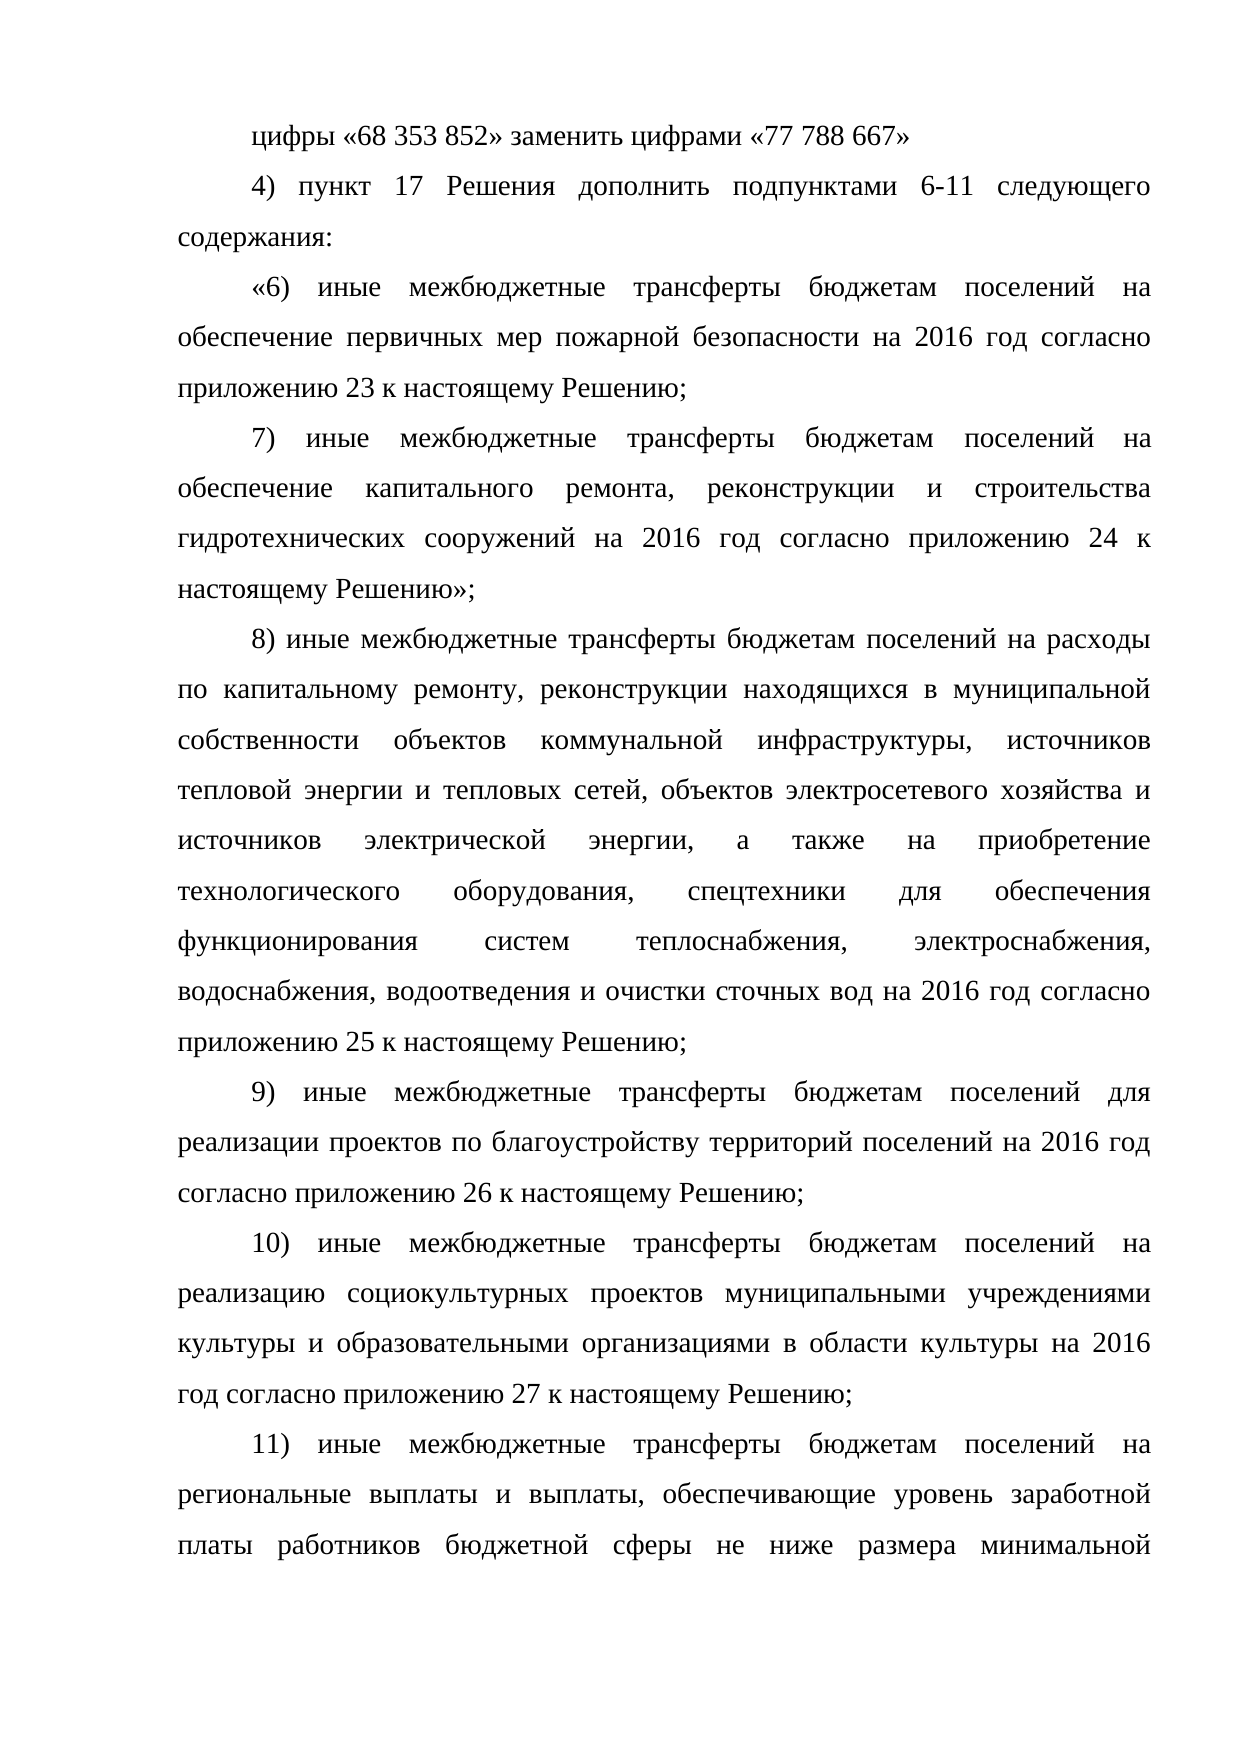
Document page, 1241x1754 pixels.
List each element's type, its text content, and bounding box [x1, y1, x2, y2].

text «6) иные межбюджетные трансферты бюджетам поселений на обеспечение первичных мер пожарной безопасности на 2016 год согласно приложению 23 к настоящему Решению; [177, 269, 1152, 403]
text 10) иные межбюджетные трансферты бюджетам поселений на реализацию социокультурных проектов муниципальными учреждениями культуры и образовательными организациями в области культуры на 2016 год согласно приложению 27 к настоящему Решению; [177, 1225, 1152, 1409]
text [177, 1426, 1152, 1560]
text 8) иные межбюджетные трансферты бюджетам поселений на расходы по капитальному ремонту, реконструкции находящихся в муниципальной собственности объектов коммунальной инфраструктуры, источников тепловой энергии и тепловых сетей, объектов электросетевого хозяйства и источников электрической энергии, а также на приобретение технологического оборудования, спецтехники для обеспечения функционирования систем теплоснабжения, электроснабжения, водоснабжения, водоотведения и очистки сточных вод на 2016 год согласно приложению 25 к настоящему Решению; [177, 621, 1152, 1057]
text 9) иные межбюджетные трансферты бюджетам поселений для реализации проектов по благоустройству территорий поселений на 2016 год согласно приложению 26 к настоящему Решению; [177, 1074, 1152, 1208]
text 7) иные межбюджетные трансферты бюджетам поселений на обеспечение капитального ремонта, реконструкции и строительства гидротехнических сооружений на 2016 год согласно приложению 24 к настоящему Решению»; [177, 420, 1152, 604]
text цифры «68 353 852» заменить цифрами «77 788 667» [177, 118, 1152, 152]
text 4) пункт 17 Решения дополнить подпунктами 6-11 следующего содержания: [177, 168, 1152, 252]
